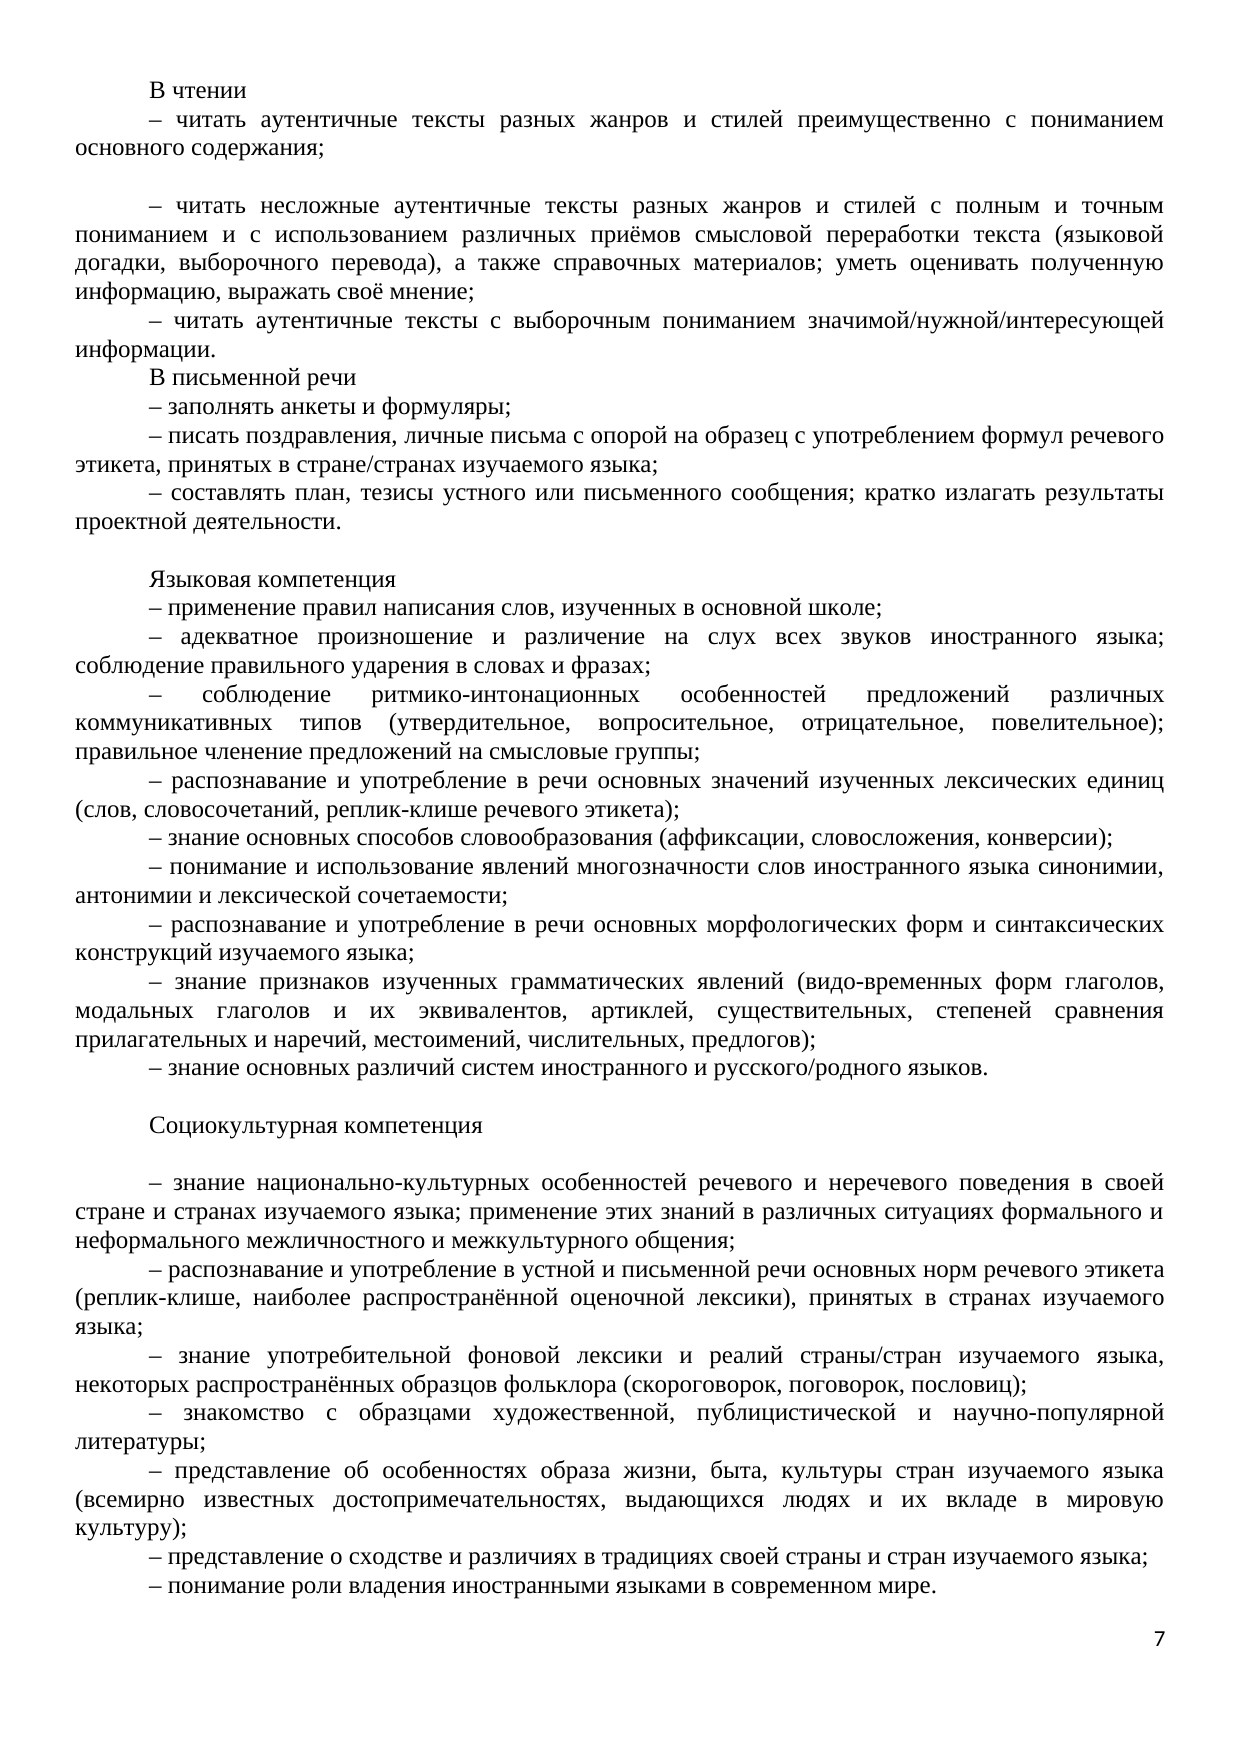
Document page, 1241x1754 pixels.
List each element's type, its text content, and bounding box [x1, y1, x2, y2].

text – распознавание и употребление в устной и письменной речи основных норм речевого этикета (реплик-клише, наиболее распространённой оценочной лексики), принятых в странах изучаемого языка; [75, 1254, 1165, 1340]
text – соблюдение ритмико-интонационных особенностей предложений различных коммуникативных типов (утвердительное, вопросительное, отрицательное, повелительное); правильное членение предложений на смысловые группы; [75, 679, 1165, 765]
text – составлять план, тезисы устного или письменного сообщения; кратко излагать результаты проектной деятельности. [75, 477, 1165, 535]
text – распознавание и употребление в речи основных значений изученных лексических единиц (слов, словосочетаний, реплик-клише речевого этикета); [75, 765, 1165, 822]
text – знакомство с образцами художественной, публицистической и научно-популярной литературы; [75, 1397, 1165, 1455]
text – знание употребительной фоновой лексики и реалий страны/стран изучаемого языка, некоторых распространённых образцов фольклора (скороговорок, поговорок, пословиц); [75, 1340, 1165, 1397]
text В письменной речи [75, 362, 1165, 391]
text – понимание и использование явлений многозначности слов иностранного языка синонимии, антонимии и лексической сочетаемости; [75, 851, 1165, 909]
text – писать поздравления, личные письма с опорой на образец с употреблением формул речевого этикета, принятых в стране/странах изучаемого языка; [75, 420, 1165, 477]
text – знание основных различий систем иностранного и русского/родного языков. [75, 1052, 1165, 1081]
text – знание признаков изученных грамматических явлений (видо-временных форм глаголов, модальных глаголов и их эквивалентов, артиклей, существительных, степеней сравнения прилагательных и наречий, местоимений, числительных, предлогов); [75, 966, 1165, 1052]
text – читать аутентичные тексты разных жанров и стилей преимущественно с пониманием основного содержания; [75, 104, 1165, 161]
text – применение правил написания слов, изученных в основной школе; [75, 592, 1165, 621]
text Социокультурная компетенция [75, 1110, 1165, 1139]
text В чтении [75, 75, 1165, 104]
text – знание национально-культурных особенностей речевого и неречевого поведения в своей стране и странах изучаемого языка; применение этих знаний в различных ситуациях формального и неформального межличностного и межкультурного общения; [75, 1167, 1165, 1254]
text – представление об особенностях образа жизни, быта, культуры стран изучаемого языка (всемирно известных достопримечательностях, выдающихся людях и их вкладе в мировую культуру); [75, 1455, 1165, 1541]
text – распознавание и употребление в речи основных морфологических форм и синтаксических конструкций изучаемого языка; [75, 909, 1165, 966]
text – читать несложные аутентичные тексты разных жанров и стилей с полным и точным пониманием и с использованием различных приёмов смысловой переработки текста (языковой догадки, выборочного перевода), а также справочных материалов; уметь оценивать полученную информацию, выражать своё мнение; [75, 190, 1165, 305]
text Языковая компетенция [75, 564, 1165, 592]
text – адекватное произношение и различение на слух всех звуков иностранного языка; соблюдение правильного ударения в словах и фразах; [75, 621, 1165, 679]
text – представление о сходстве и различиях в традициях своей страны и стран изучаемого языка; [75, 1541, 1165, 1570]
text – понимание роли владения иностранными языками в современном мире. [75, 1570, 1165, 1599]
text – заполнять анкеты и формуляры; [75, 391, 1165, 420]
text – знание основных способов словообразования (аффиксации, словосложения, конверсии); [75, 822, 1165, 851]
text – читать аутентичные тексты с выборочным пониманием значимой/нужной/интересующей информации. [75, 305, 1165, 362]
